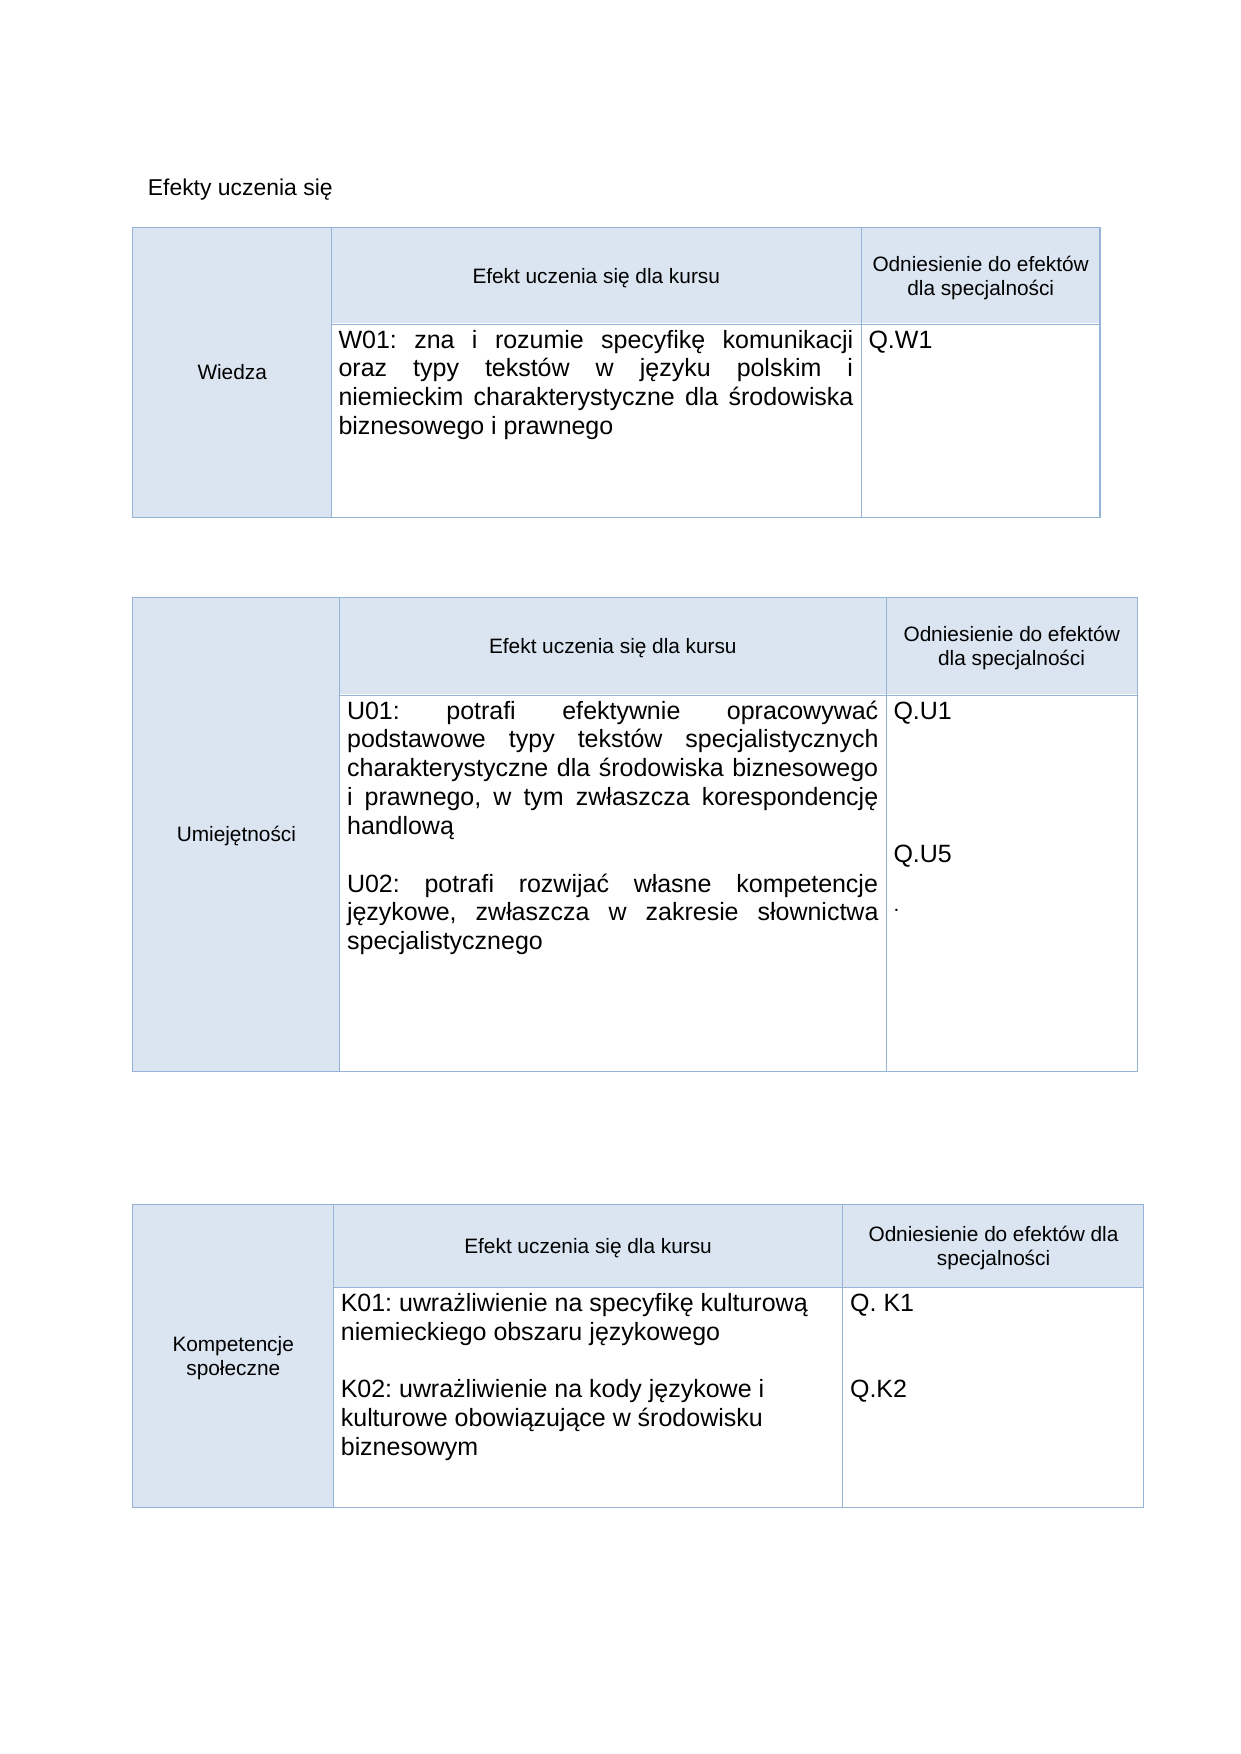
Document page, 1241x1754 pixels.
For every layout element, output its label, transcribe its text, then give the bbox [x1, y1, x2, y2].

table_cell U01: potrafi efektywnie opracowywać podstawowe typy tekstów specjalistycznych charakterystyczne dla środowiska biznesowego i prawnego, w tym zwłaszcza korespondencję handlową U02: potrafi rozwijać własne kompetencje językowe, zwłaszcza w zakresie słownictwa specjalistycznego [340, 696, 886, 1071]
table_header Wiedza [133, 228, 331, 517]
table_cell Q. K1 Q.K2 [843, 1288, 1143, 1507]
table_header Umiejętności [133, 598, 339, 1071]
table_header Odniesienie do efektów dla specjalności [843, 1205, 1143, 1287]
table_cell W01: zna i rozumie specyfikę komunikacji oraz typy tekstów w języku polskim i niemieckim charakterystyczne dla środowiska biznesowego i prawnego [332, 325, 861, 517]
table_header Efekt uczenia się dla kursu [332, 228, 861, 323]
text Efekty uczenia się [148, 174, 1093, 200]
table_header Kompetencje społeczne [133, 1205, 333, 1507]
table_cell K01: uwrażliwienie na specyfikę kulturową niemieckiego obszaru językowego K02: uwrażliwienie na kody językowe i kulturowe obowiązujące w środowisku biznesowym [334, 1288, 842, 1507]
table_header Efekt uczenia się dla kursu [334, 1205, 842, 1287]
table_header Odniesienie do efektów dla specjalności [862, 228, 1099, 323]
table_cell Q.W1 [862, 325, 1099, 517]
table_header Efekt uczenia się dla kursu [340, 598, 886, 694]
table_cell Q.U1 Q.U5 . [887, 696, 1137, 1071]
table_header Odniesienie do efektów dla specjalności [887, 598, 1137, 694]
